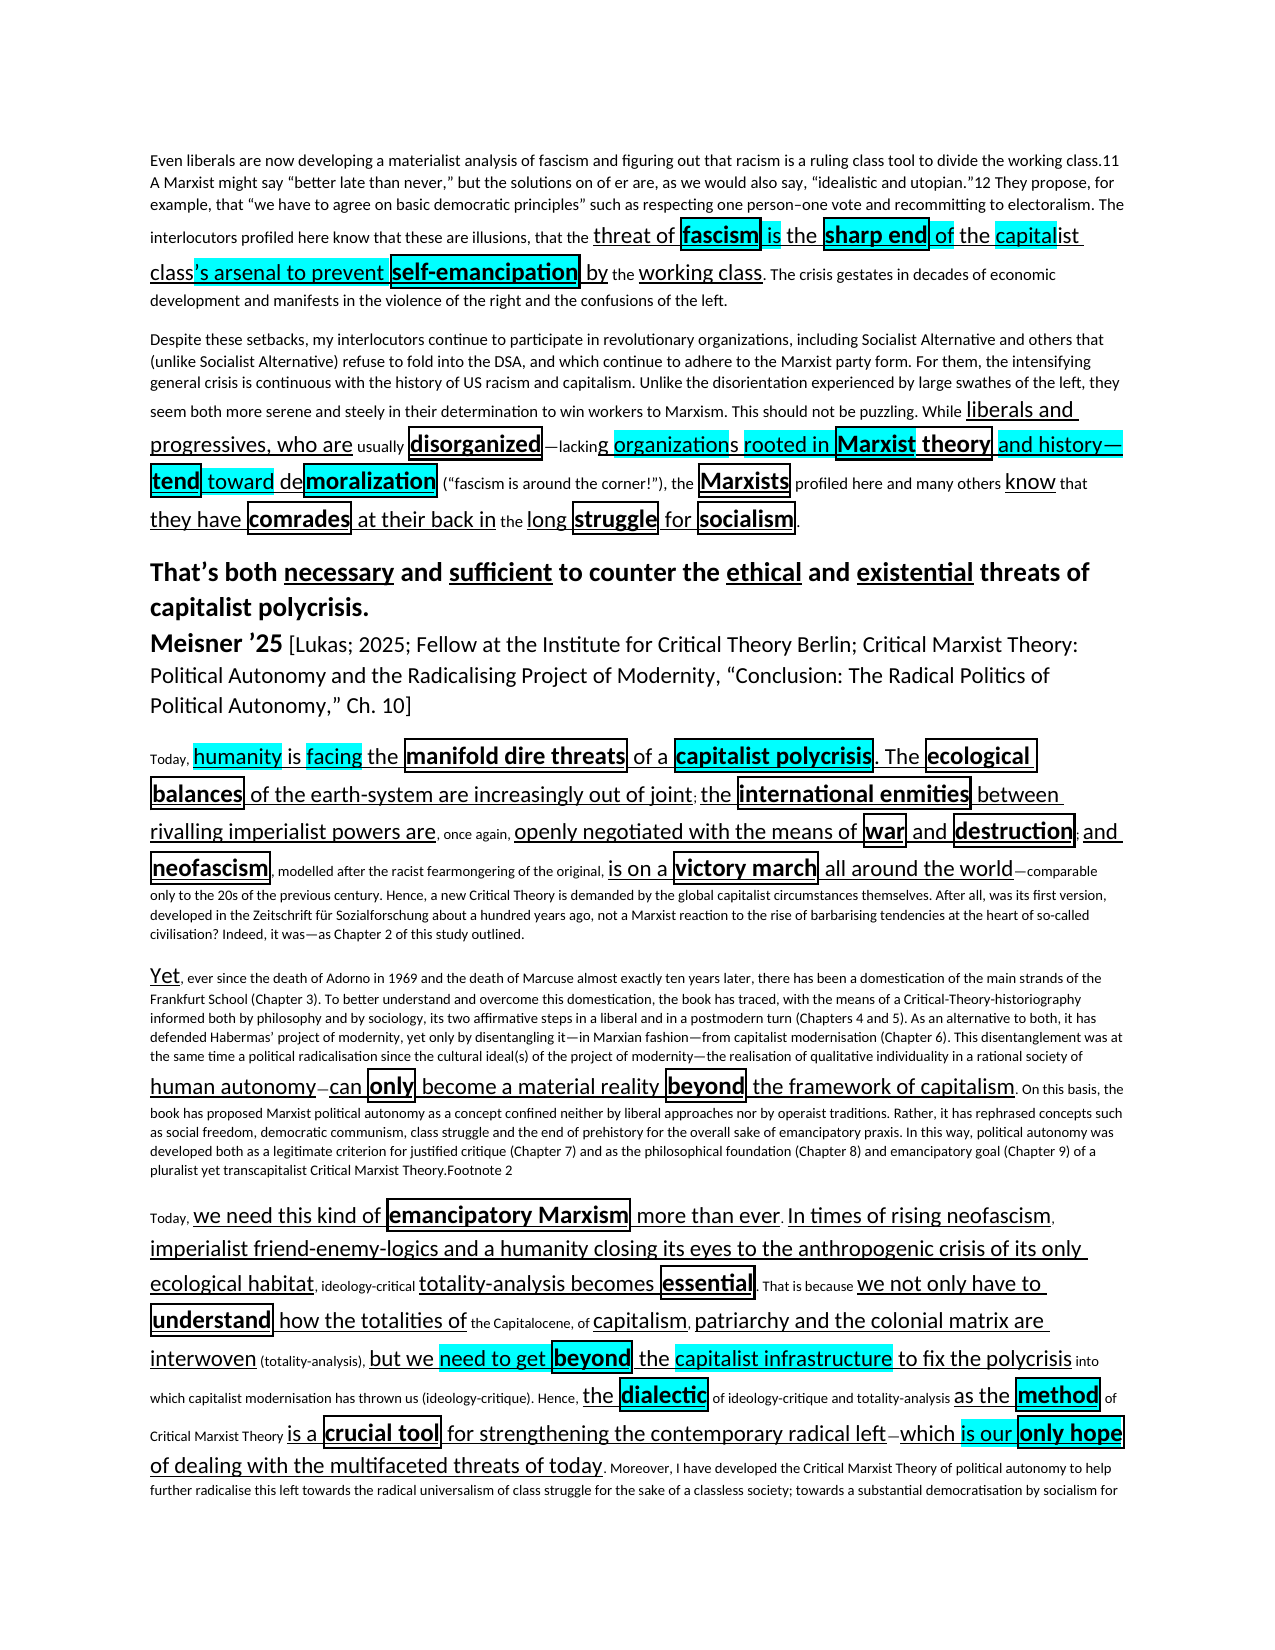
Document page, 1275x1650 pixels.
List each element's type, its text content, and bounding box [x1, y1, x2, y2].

subtitle That’s both necessary and sufficient to counter the ethical and existential threats of capitalist polycrisis. [150, 555, 1125, 623]
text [150, 1197, 1125, 1499]
text Yet, ever since the death of Adorno in 1969 and the death of Marcuse almost exactly ten years later, there has been a domestication of the main strands of the Frankfurt School (Chapter 3). To better understand and overcome this domestication, the book has traced, with the means of a Critical-Theory-historiography informed both by philosophy and by sociology, its two affirmative steps in a liberal and in a postmodern turn (Chapters 4 and 5). As an alternative to both, it has defended Habermas’ project of modernity, yet only by disentangling it—in Marxian fashion—from capitalist modernisation (Chapter 6). This disentanglement was at the same time a political radicalisation since the cultural ideal(s) of the project of modernity—the realisation of qualitative individuality in a rational society of human autonomy—can only become a material reality beyond the framework of capitalism. On this basis, the book has proposed Marxist political autonomy as a concept confined neither by liberal approaches nor by operaist traditions. Rather, it has rephrased concepts such as social freedom, democratic communism, class struggle and the end of prehistory for the overall sake of emancipatory praxis. In this way, political autonomy was developed both as a legitimate criterion for justified critique (Chapter 7) and as the philosophical foundation (Chapter 8) and emancipatory goal (Chapter 9) of a pluralist yet transcapitalist Critical Marxist Theory.Footnote 2 [150, 961, 1125, 1179]
text Even liberals are now developing a materialist analysis of fascism and figuring out that racism is a ruling class tool to divide the working class.11 A Marxist might say “better late than never,” but the solutions on of er are, as we would also say, “idealistic and utopian.”12 They propose, for example, that “we have to agree on basic democratic principles” such as respecting one person–one vote and recommitting to electoralism. The interlocutors profiled here know that these are illusions, that the threat of fascism is the sharp end of the capitalist class’s arsenal to prevent self-emancipation by the working class. The crisis gestates in decades of economic development and manifests in the violence of the right and the confusions of the left. [150, 150, 1125, 311]
text Despite these setbacks, my interlocutors continue to participate in revolutionary organizations, including Socialist Alternative and others that (unlike Socialist Alternative) refuse to fold into the DSA, and which continue to adhere to the Marxist party form. For them, the intensifying general crisis is continuous with the history of US racism and capitalism. Unlike the disorientation experienced by large swathes of the left, they seem both more serene and steely in their determination to win workers to Marxism. This should not be puzzling. While liberals and progressives, who are usually disorganized—lacking organizations rooted in Marxist theory and history—tend toward demoralization (“fascism is around the corner!”), the Marxists profiled here and many others know that they have comrades at their back in the long struggle for socialism. [150, 329, 1125, 535]
text Meisner ’25 [Lukas; 2025; Fellow at the Institute for Critical Theory Berlin; Critical Marxist Theory: Political Autonomy and the Radicalising Project of Modernity, “Conclusion: The Radical Politics of Political Autonomy,” Ch. 10] [150, 626, 1125, 719]
text Today, humanity is facing the manifold dire threats of a capitalist polycrisis. The ecological balances of the earth-system are increasingly out of joint; the international enmities between rivalling imperialist powers are, once again, openly negotiated with the means of war and destruction; and neofascism, modelled after the racist fearmongering of the original, is on a victory march all around the world—comparable only to the 20s of the previous century. Hence, a new Critical Theory is demanded by the global capitalist circumstances themselves. After all, was its first version, developed in the Zeitschrift für Sozialforschung about a hundred years ago, not a Marxist reaction to the rise of barbarising tendencies at the heart of so-called civilisation? Indeed, it was—as Chapter 2 of this study outlined. [150, 738, 1125, 943]
